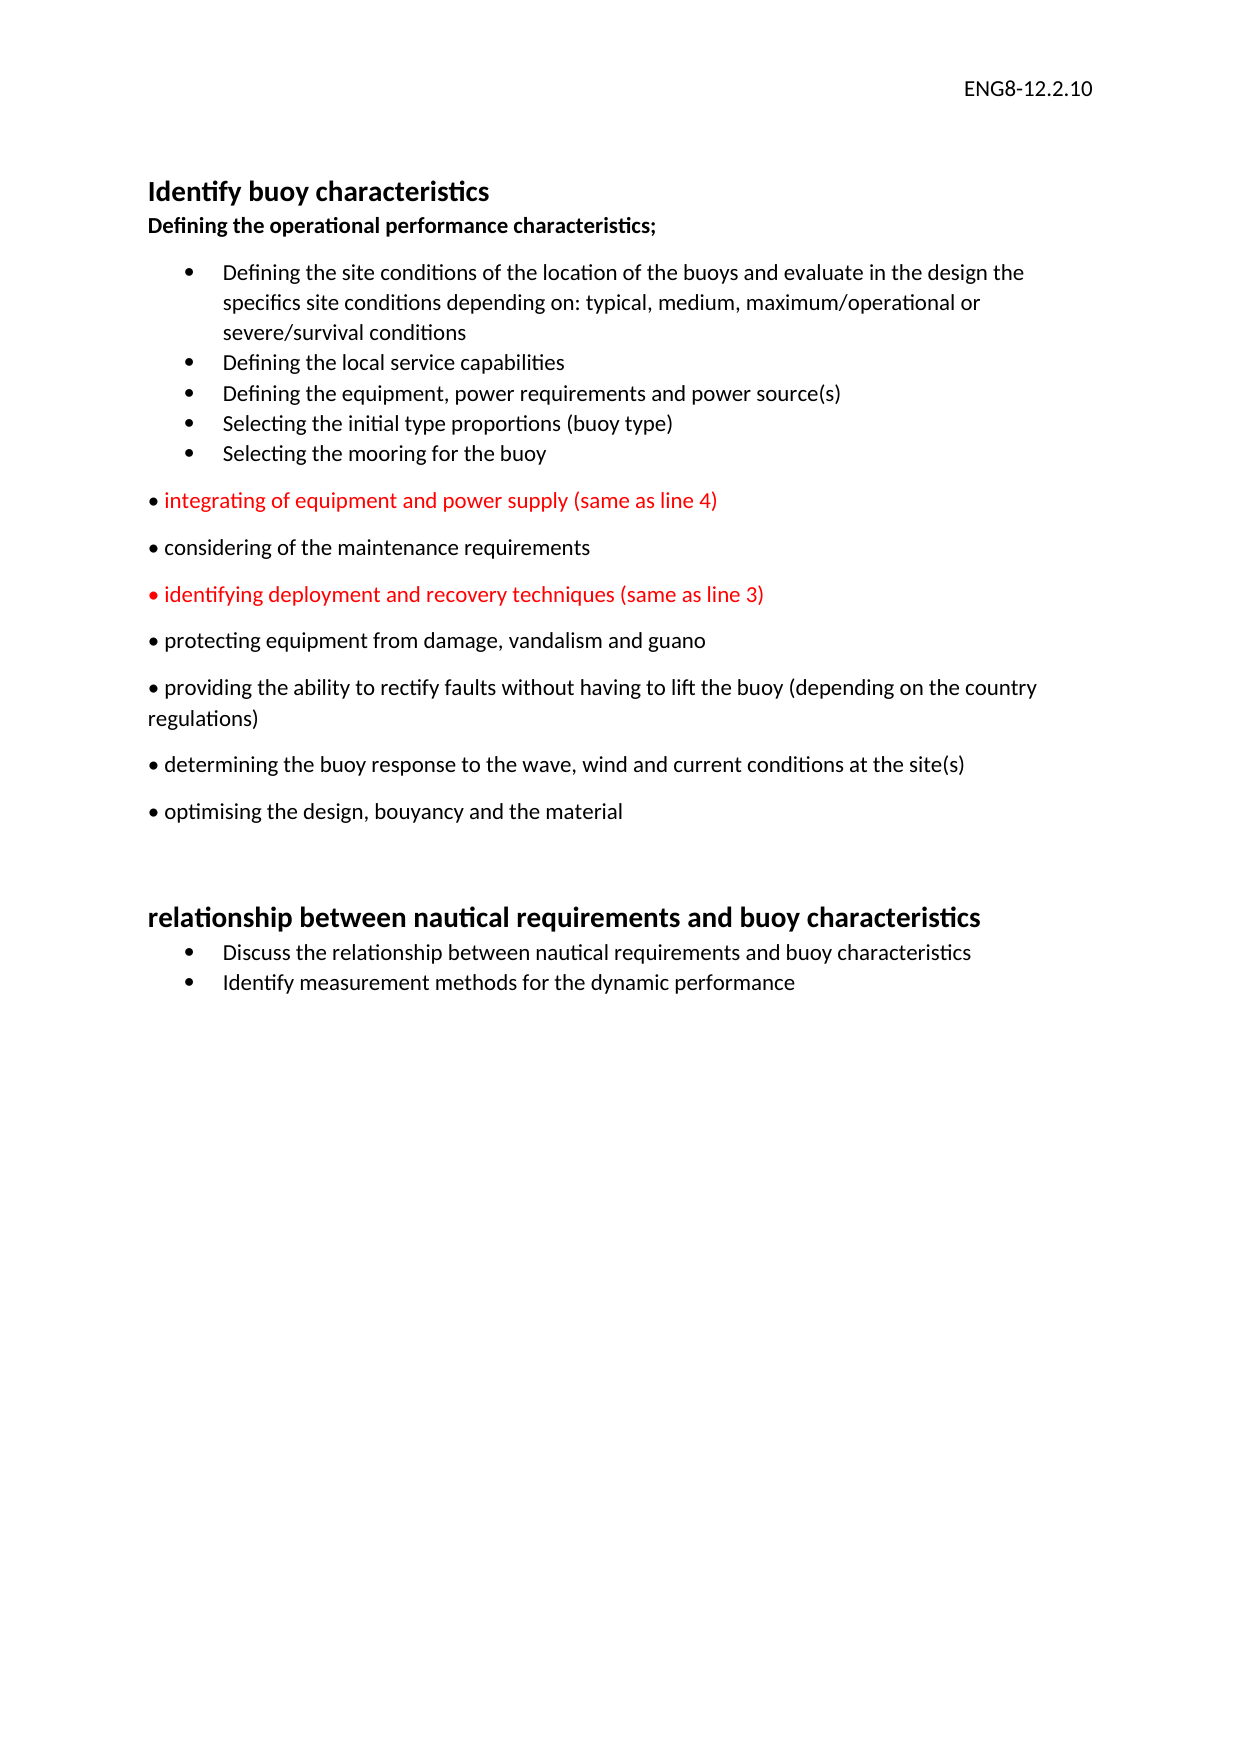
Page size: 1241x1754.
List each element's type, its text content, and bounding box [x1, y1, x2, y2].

list Defining the local service capabilities [185, 348, 1093, 377]
text • identifying deployment and recovery techniques (same as line 3) [148, 580, 1093, 608]
text Defining the operational performance characteristics; [148, 211, 1093, 239]
list Defining the site conditions of the location of the buoys and evaluate in the design the specifics site conditions depending on: typical, medium, maximum/operational or severe/survival conditions [185, 258, 1093, 346]
subtitle relationship between nautical requirements and buoy characteristics [148, 899, 1093, 935]
text • determining the buoy response to the wave, wind and current conditions at the site(s) [148, 751, 1093, 779]
list Selecting the initial type proportions (buoy type) [185, 409, 1093, 437]
list Discuss the relationship between nautical requirements and buoy characteristics [185, 938, 1093, 966]
list Identify measurement methods for the dynamic performance [185, 968, 1093, 996]
text • considering of the maintenance requirements [148, 533, 1093, 561]
text • protecting equipment from damage, vandalism and guano [148, 627, 1093, 655]
subtitle Identify buoy characteristics [148, 173, 1093, 208]
list Defining the equipment, power requirements and power source(s) [185, 379, 1093, 407]
text • optimising the design, bouyancy and the material [148, 797, 1093, 826]
text • providing the ability to rectify faults without having to lift the buoy (depending on the country regulations) [148, 673, 1093, 732]
text • integrating of equipment and power supply (same as line 4) [148, 486, 1093, 514]
list Selecting the mooring for the buoy [185, 439, 1093, 467]
